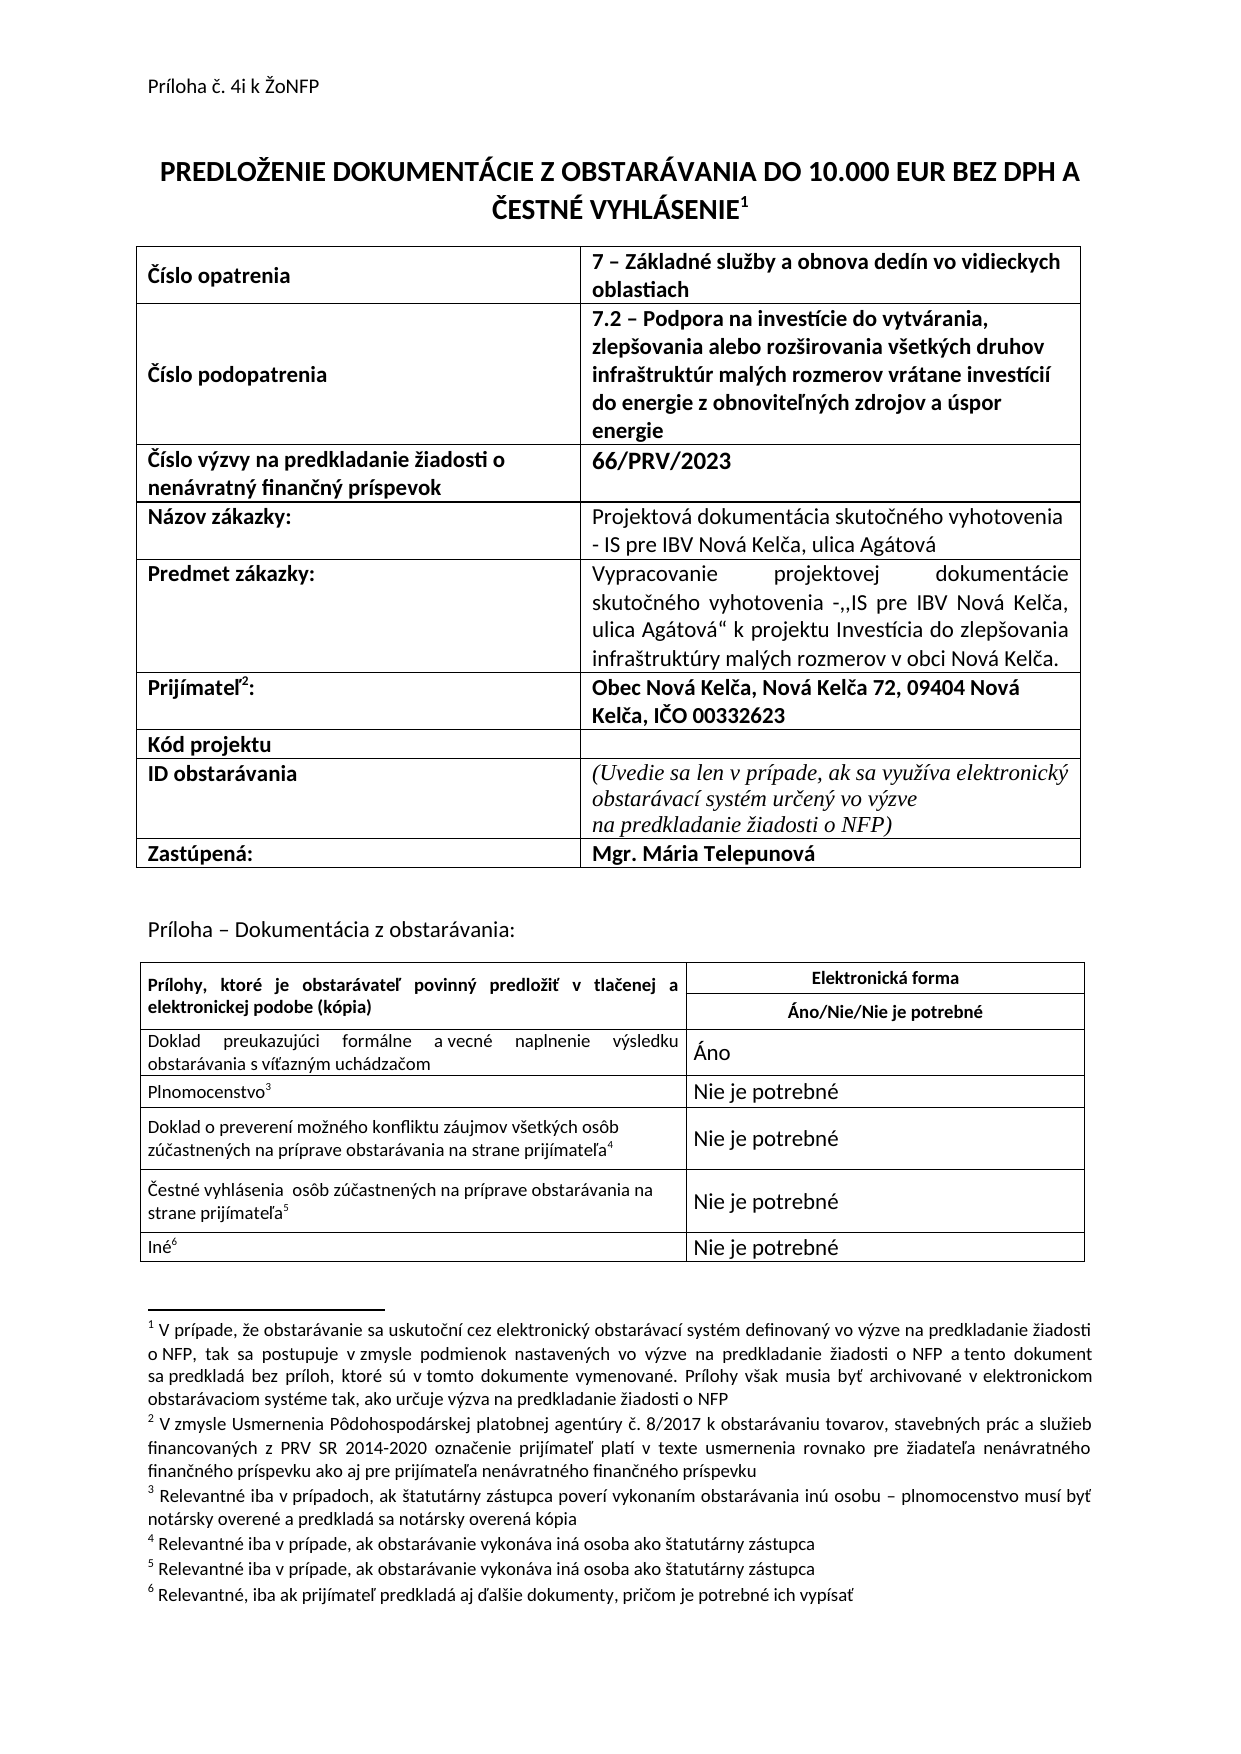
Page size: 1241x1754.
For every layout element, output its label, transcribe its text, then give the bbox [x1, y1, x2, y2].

table_cell (Uvedie sa len v prípade, ak sa využíva elektronický obstarávací systém určený vo výzve na predkladanie žiadosti o NFP) [581, 759, 1080, 838]
table_cell Obec Nová Kelča, Nová Kelča 72, 09404 Nová Kelča, IČO 00332623 [581, 673, 1080, 729]
table_cell Prijímateľ: [137, 673, 580, 729]
table_header 7 – Základné služby a obnova dedín vo vidieckych oblastiach [581, 247, 1080, 303]
table_cell Projektová dokumentácia skutočného vyhotovenia - IS pre IBV Nová Kelča, ulica Agátová [581, 503, 1080, 558]
table_cell Áno/Nie/Nie je potrebné [687, 994, 1084, 1028]
table_cell [581, 730, 1080, 758]
table_cell Doklad o preverení možného konfliktu záujmov všetkých osôb zúčastnených na príprave obstarávania na strane prijímateľa [141, 1108, 686, 1169]
table_cell Číslo výzvy na predkladanie žiadosti o nenávratný finančný príspevok [137, 445, 580, 501]
table_header Číslo opatrenia [137, 247, 580, 303]
text PREDLOŽENIE DOKUMENTÁCIE Z OBSTARÁVANIA DO 10.000 EUR BEZ DPH A ČESTNÉ VYHLÁSENIE [148, 153, 1093, 227]
table_cell [687, 1030, 1084, 1075]
table_cell [687, 1233, 1084, 1261]
table_cell Názov zákazky: [137, 503, 580, 558]
table_cell Doklad preukazujúci formálne a vecné naplnenie výsledku obstarávania s víťazným uchádzačom [141, 1030, 686, 1075]
text Príloha – Dokumentácia z obstarávania: [148, 915, 1093, 943]
table_cell Číslo podopatrenia [137, 304, 580, 444]
table_cell Vypracovanie projektovej dokumentácie skutočného vyhotovenia -,,IS pre IBV Nová Kelča, ulica Agátová“ k projektu Investícia do zlepšovania infraštruktúry malých rozmerov v obci Nová Kelča. [581, 560, 1080, 672]
table_cell Zastúpená: [137, 839, 580, 867]
table_header Prílohy, ktoré je obstarávateľ povinný predložiť v tlačenej a elektronickej podobe (kópia) [141, 963, 686, 1028]
table_cell 66/PRV/2023 [581, 445, 1080, 501]
table_header Elektronická forma [687, 963, 1084, 993]
table_cell Plnomocenstvo [141, 1076, 686, 1107]
table_cell Kód projektu [137, 730, 580, 758]
table_cell [687, 1108, 1084, 1169]
table_cell Iné [141, 1233, 686, 1261]
table_cell Predmet zákazky: [137, 560, 580, 672]
table_cell [687, 1076, 1084, 1107]
table_cell ID obstarávania [137, 759, 580, 838]
table_cell Čestné vyhlásenia osôb zúčastnených na príprave obstarávania na strane prijímateľa [141, 1170, 686, 1232]
table_cell Mgr. Mária Telepunová [581, 839, 1080, 867]
table_cell 7.2 – Podpora na investície do vytvárania, zlepšovania alebo rozširovania všetkých druhov infraštruktúr malých rozmerov vrátane investícií do energie z obnoviteľných zdrojov a úspor energie [581, 304, 1080, 444]
table_cell [687, 1170, 1084, 1232]
